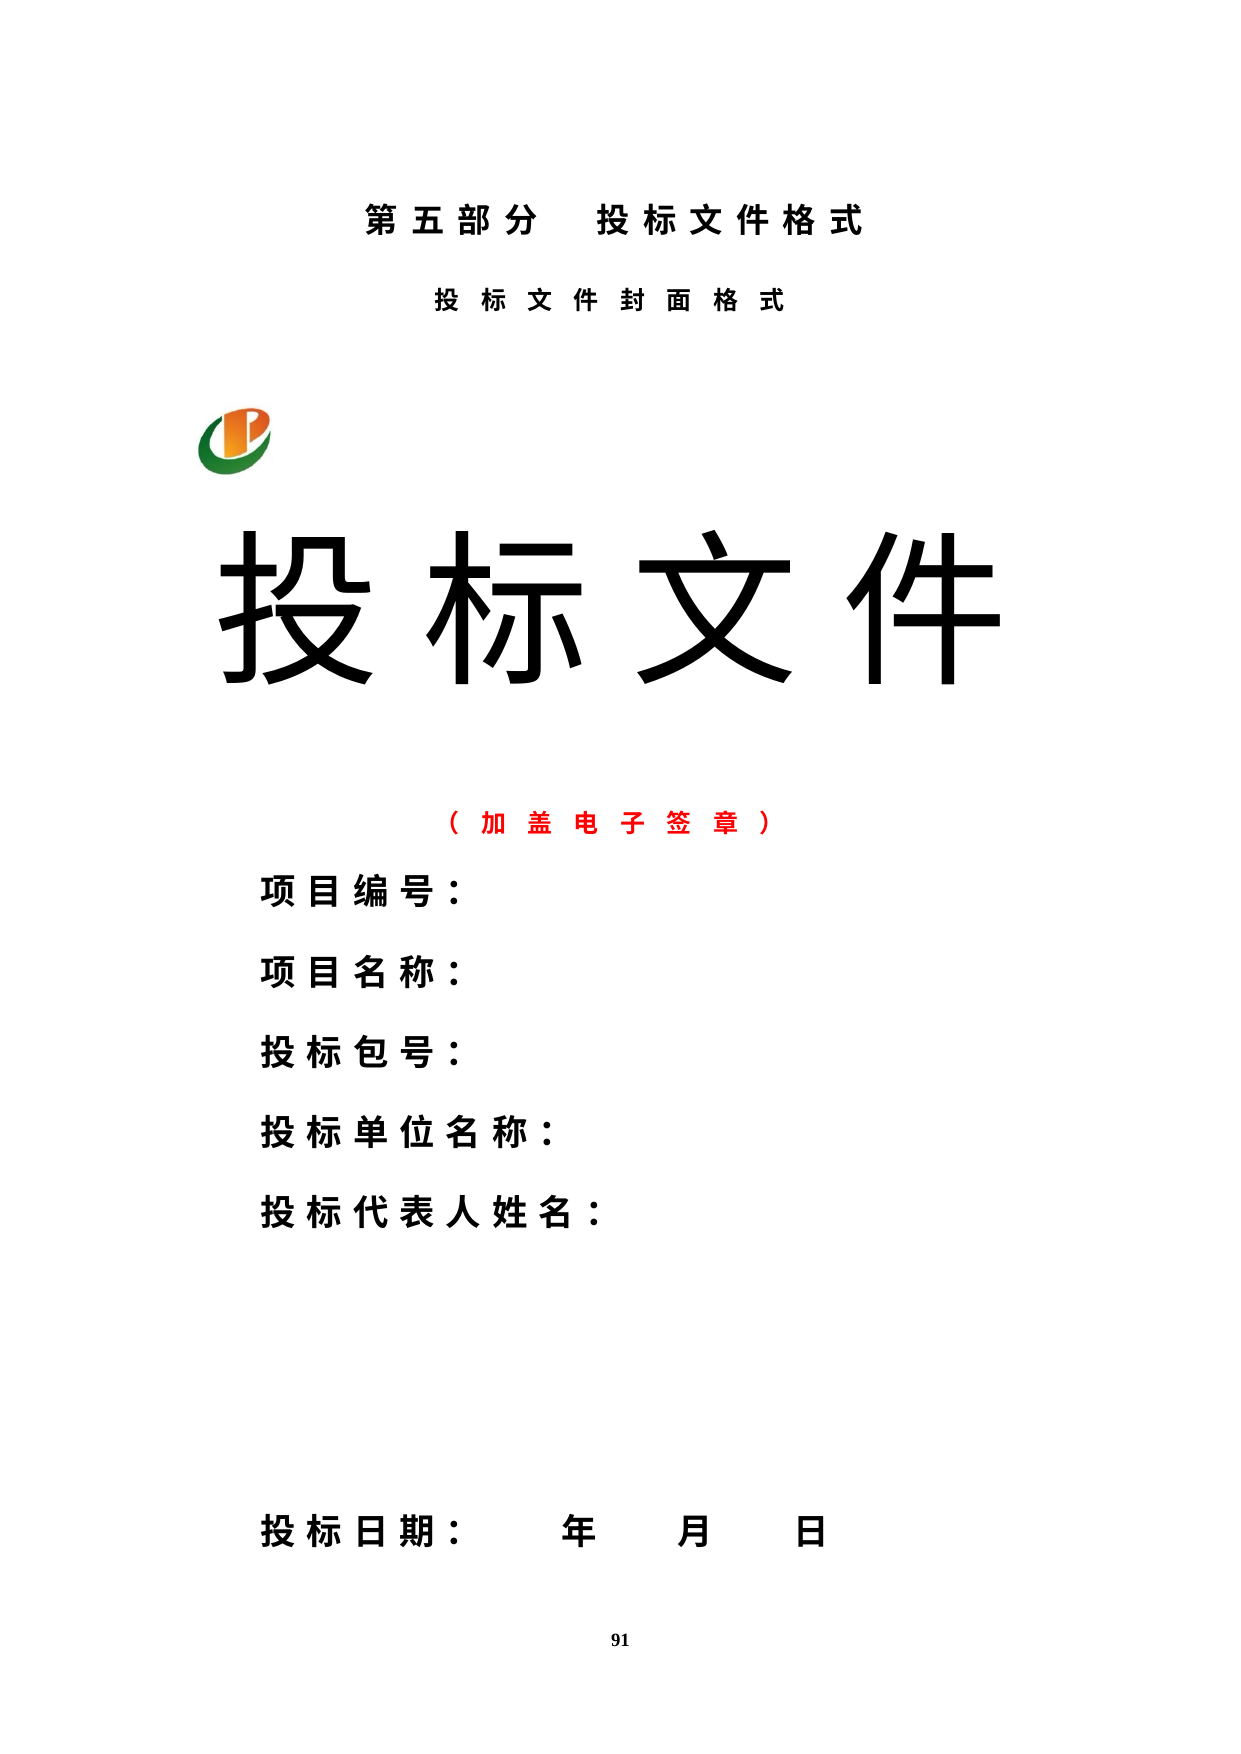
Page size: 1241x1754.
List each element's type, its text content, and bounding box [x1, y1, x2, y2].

text 投标文件封面格式 [190, 269, 1050, 328]
text 投 标 文 件 [190, 465, 1050, 732]
text 投标单位名称： [251, 1100, 1050, 1159]
text 投标包号： [251, 1020, 1050, 1079]
text 投标日期： 年 月 日 [190, 1499, 1050, 1559]
text 项目名称： [251, 940, 1050, 999]
picture [194, 405, 274, 477]
text 投标代表人姓名： [251, 1180, 1050, 1239]
text 项目编号： [251, 860, 1050, 919]
text （加盖电子签章） [190, 791, 1050, 851]
subtitle 第五部分 投标文件格式 [190, 189, 1050, 249]
